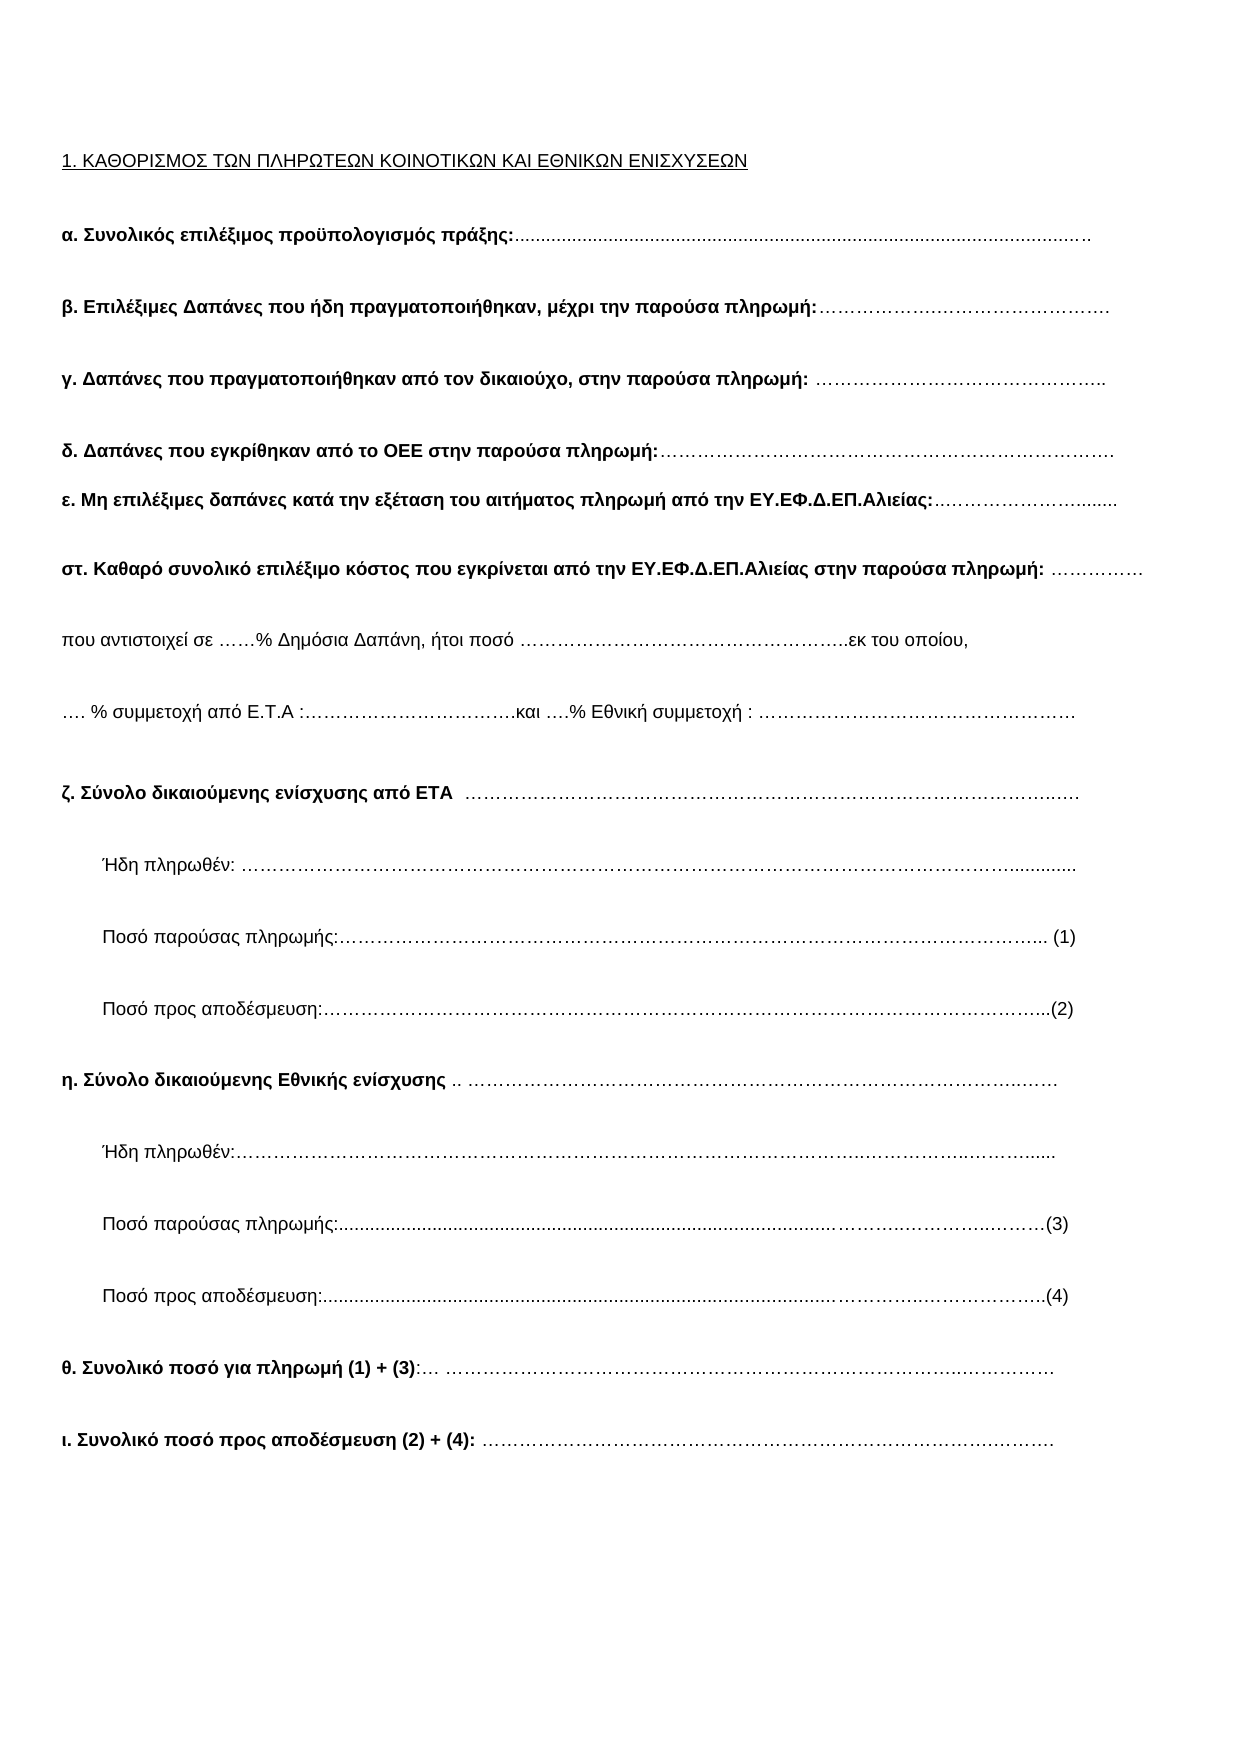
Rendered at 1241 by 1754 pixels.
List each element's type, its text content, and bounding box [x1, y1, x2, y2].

table_header 1. ΚΑΘΟΡΙΣΜΟΣ ΤΩΝ ΠΛΗΡΩΤΕΩΝ ΚΟΙΝΟΤΙΚΩΝ ΚΑΙ ΕΘΝΙΚΩΝ ΕΝΙΣΧΥΣΕΩΝ α. Συνολικός επιλέξιμος προϋπολογισμός πράξης: .. β. Επιλέξιμες Δαπάνες που ήδη πραγματοποιήθηκαν, μέχρι την παρούσα πληρωμή:……………….………………………. γ. Δαπάνες που πραγματοποιήθηκαν από τον δικαιούχο, στην παρούσα πληρωμή: ……………………………………….. δ. Δαπάνες που εγκρίθηκαν από το ΟΕΕ στην παρούσα πληρωμή:………………………………………………………………. ε. Μη επιλέξιμες δαπάνες κατά την εξέταση του αιτήματος πληρωμή από την ΕΥ.ΕΦ.Δ.ΕΠ.Αλιείας:..…………………........ στ. Καθαρό συνολικό επιλέξιμο κόστος που εγκρίνεται από την ΕΥ.ΕΦ.Δ.ΕΠ.Αλιείας στην παρούσα πληρωμή: …………… που αντιστοιχεί σε ……% Δημόσια Δαπάνη, ήτοι ποσό ……………………………………………..εκ του οποίου, …. % συμμετοχή από Ε.Τ.Α :…………………………….και ….% Εθνική συμμετοχή : …………………………………………… ζ. Σύνολο δικαιούμενης ενίσχυσης από ΕΤΑ …………………………………………………………………………………..…. Ήδη πληρωθέν: ……………………………………………………………………………………………………………............. Ποσό παρούσας πληρωμής:…………………………………………………………………………………………………... (1) Ποσό προς αποδέσμευση:……………………………………………………………………………………………………...(2) η. Σύνολο δικαιούμενης Εθνικής ενίσχυσης .. ……………………………………………………………………………..…… Ήδη πληρωθέν:………………………………………………………………………………………..……………..………...... Ποσό παρούσας πληρωμής: ………..…………..………(3) Ποσό προς αποδέσμευση: …………..………………..(4) θ. Συνολικό ποσό για πληρωμή (1) + (3):… ………………………………………………………………………..…………… ι. Συνολικό ποσό προς αποδέσμευση (2) + (4): ……………………………………………………………………….………. [50, 118, 1158, 1575]
